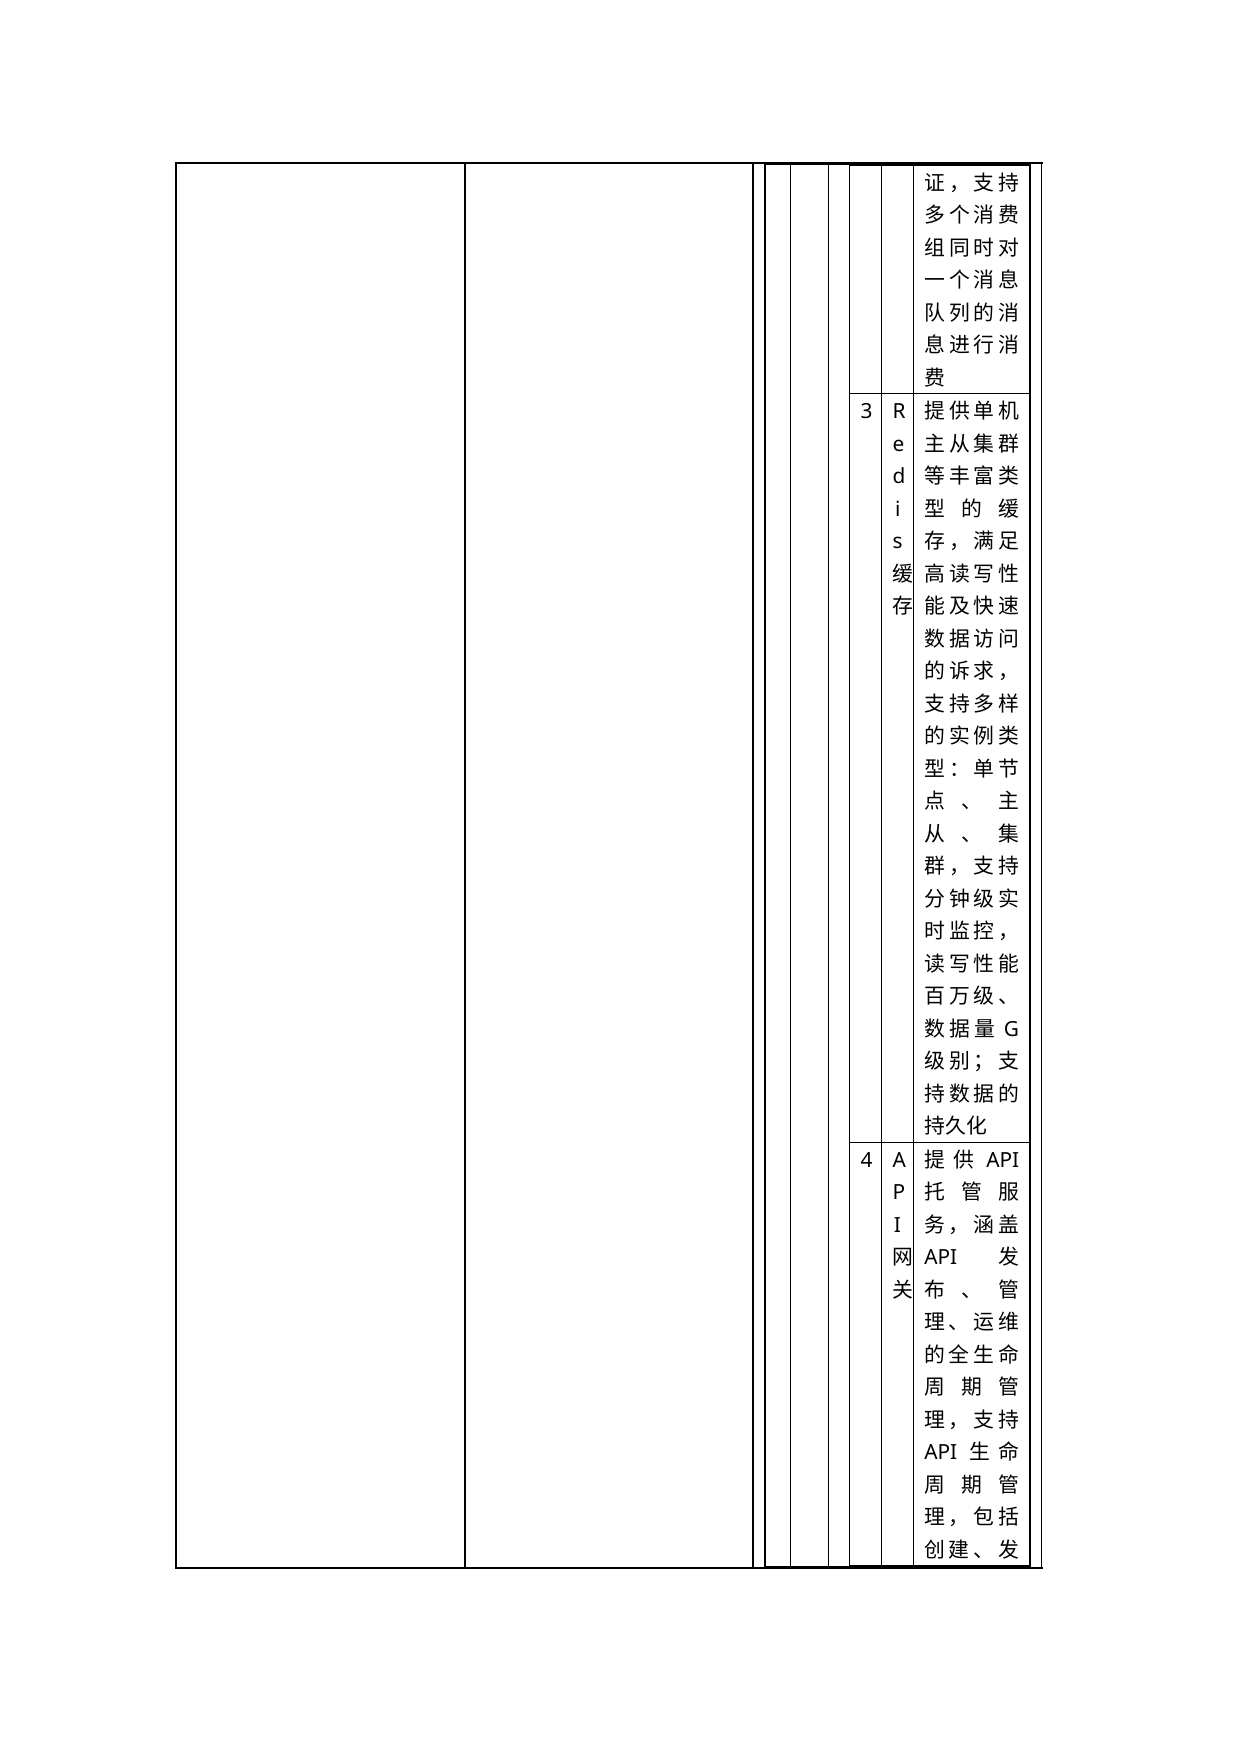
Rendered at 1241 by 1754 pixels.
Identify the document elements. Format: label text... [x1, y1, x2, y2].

table_cell [914, 394, 1029, 1142]
table_cell [850, 394, 881, 1142]
table_cell [850, 166, 881, 393]
table_cell [766, 165, 790, 1566]
table_cell [829, 165, 849, 1566]
table_cell [882, 166, 913, 393]
table_cell [882, 394, 913, 1142]
table_cell [850, 1143, 881, 1565]
table_cell [466, 164, 752, 1567]
table_cell [1031, 164, 1041, 1567]
table_cell [754, 164, 764, 1567]
table_cell [791, 165, 828, 1566]
table_cell [882, 1143, 913, 1565]
table_cell 1 [177, 164, 464, 1567]
table_cell [914, 1143, 1029, 1565]
table_cell [914, 166, 1029, 393]
